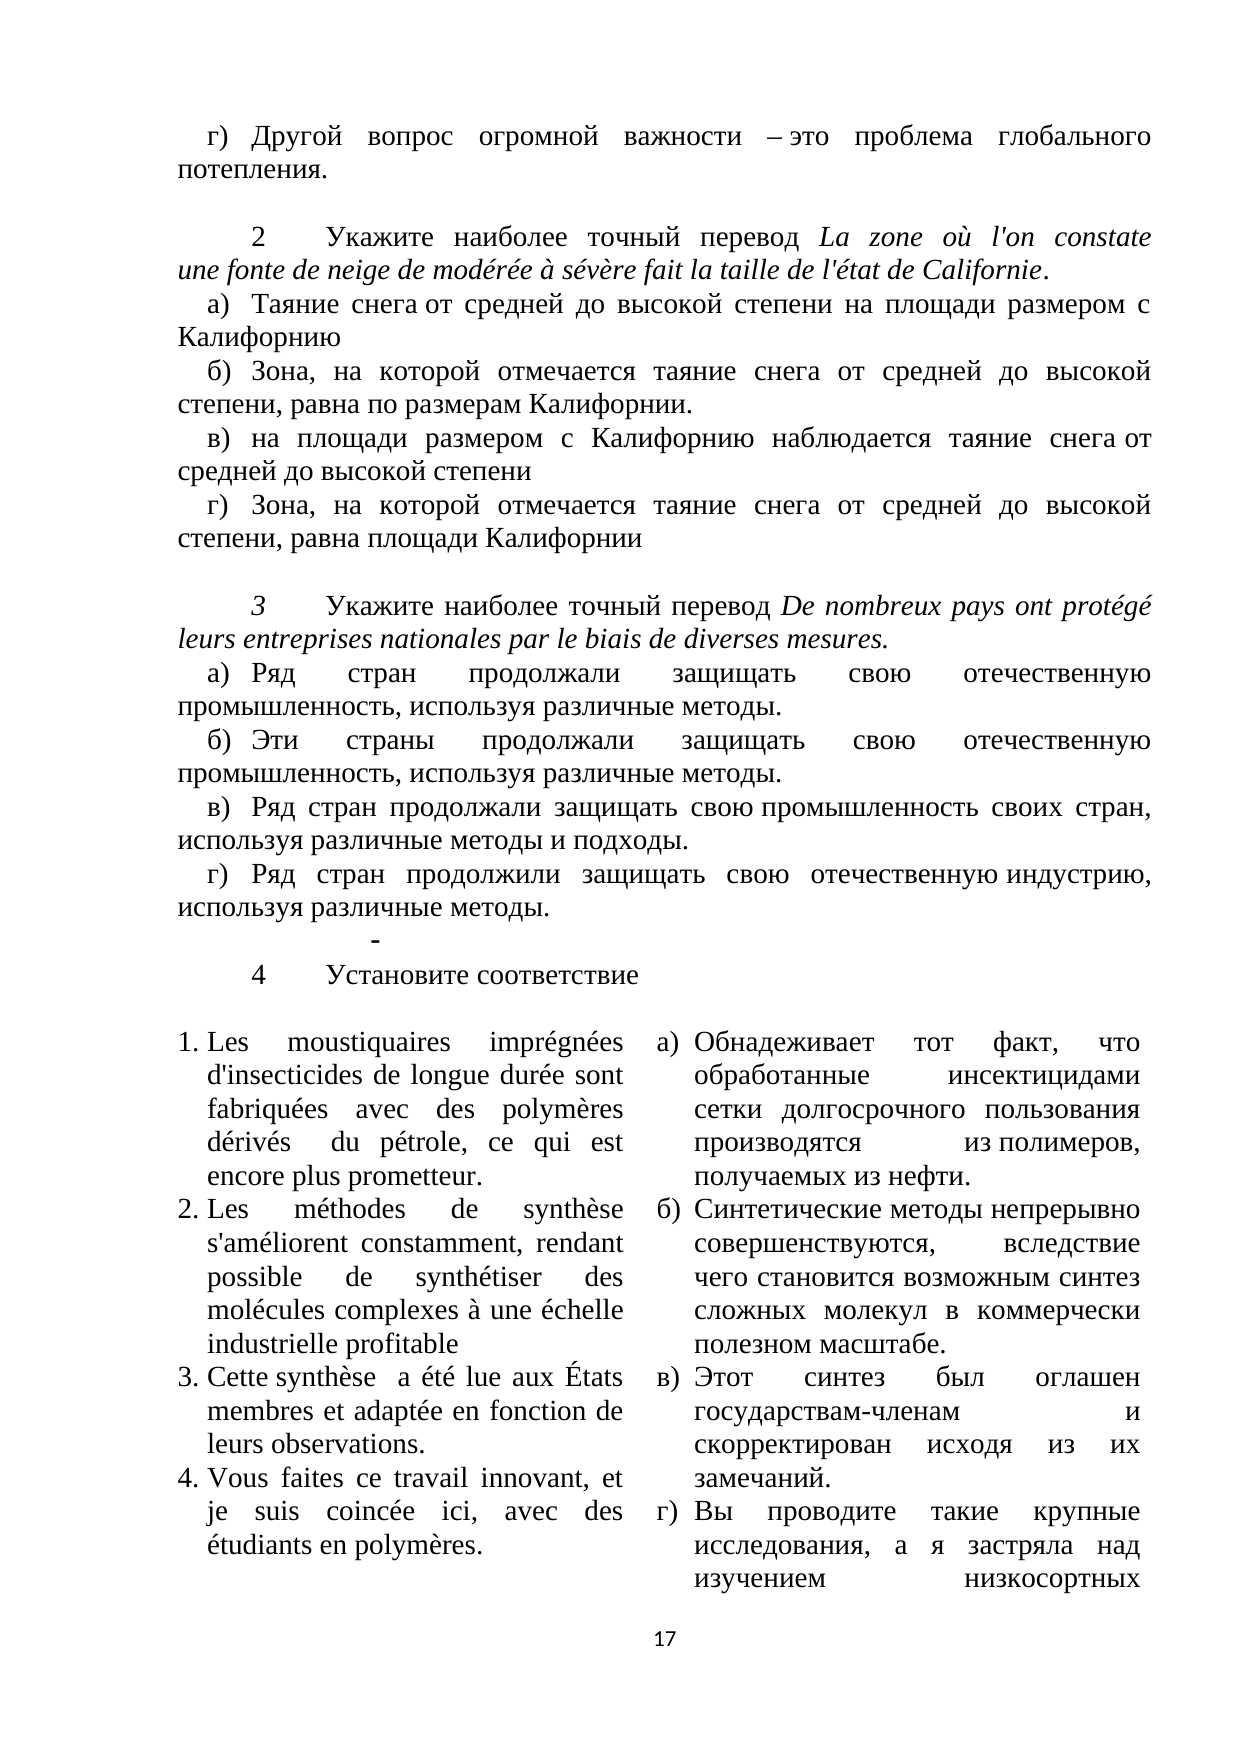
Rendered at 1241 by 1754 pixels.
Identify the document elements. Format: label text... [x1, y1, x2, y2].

list Ряд стран продолжали защищать свою промышленность своих стран, используя различные методы и подходы. [177, 789, 1152, 856]
list Зона, на которой отмечается таяние снега от средней до высокой степени, равна площади Калифорнии [177, 487, 1152, 554]
list Укажите наиболее точный перевод La zone où l'on constate une fonte de neige de modérée à sévère fait la taille de l'état de Californie. [177, 219, 1152, 286]
list Укажите наиболее точный перевод De nombreux pays ont protégé leurs entreprises nationales par le biais de diverses mesures. [177, 588, 1152, 655]
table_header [635, 1024, 1152, 1594]
list Установите соответствие [177, 957, 1152, 990]
list Ряд стран продолжали защищать свою отечественную промышленность, используя различные методы. [177, 655, 1152, 722]
list на площади размером с Калифорнию наблюдается таяние снега от средней до высокой степени [177, 420, 1152, 487]
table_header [166, 1024, 635, 1594]
list Эти страны продолжали защищать свою отечественную промышленность, используя различные методы. [177, 722, 1152, 789]
list Зона, на которой отмечается таяние снега от средней до высокой степени, равна по размерам Калифорнии. [177, 353, 1152, 420]
list Ряд стран продолжили защищать свою отечественную индустрию, используя различные методы. [177, 856, 1152, 923]
list Другой вопрос огромной важности – это проблема глобального потепления. [177, 118, 1152, 185]
list Таяние снега от средней до высокой степени на площади размером с Калифорнию [177, 286, 1152, 353]
